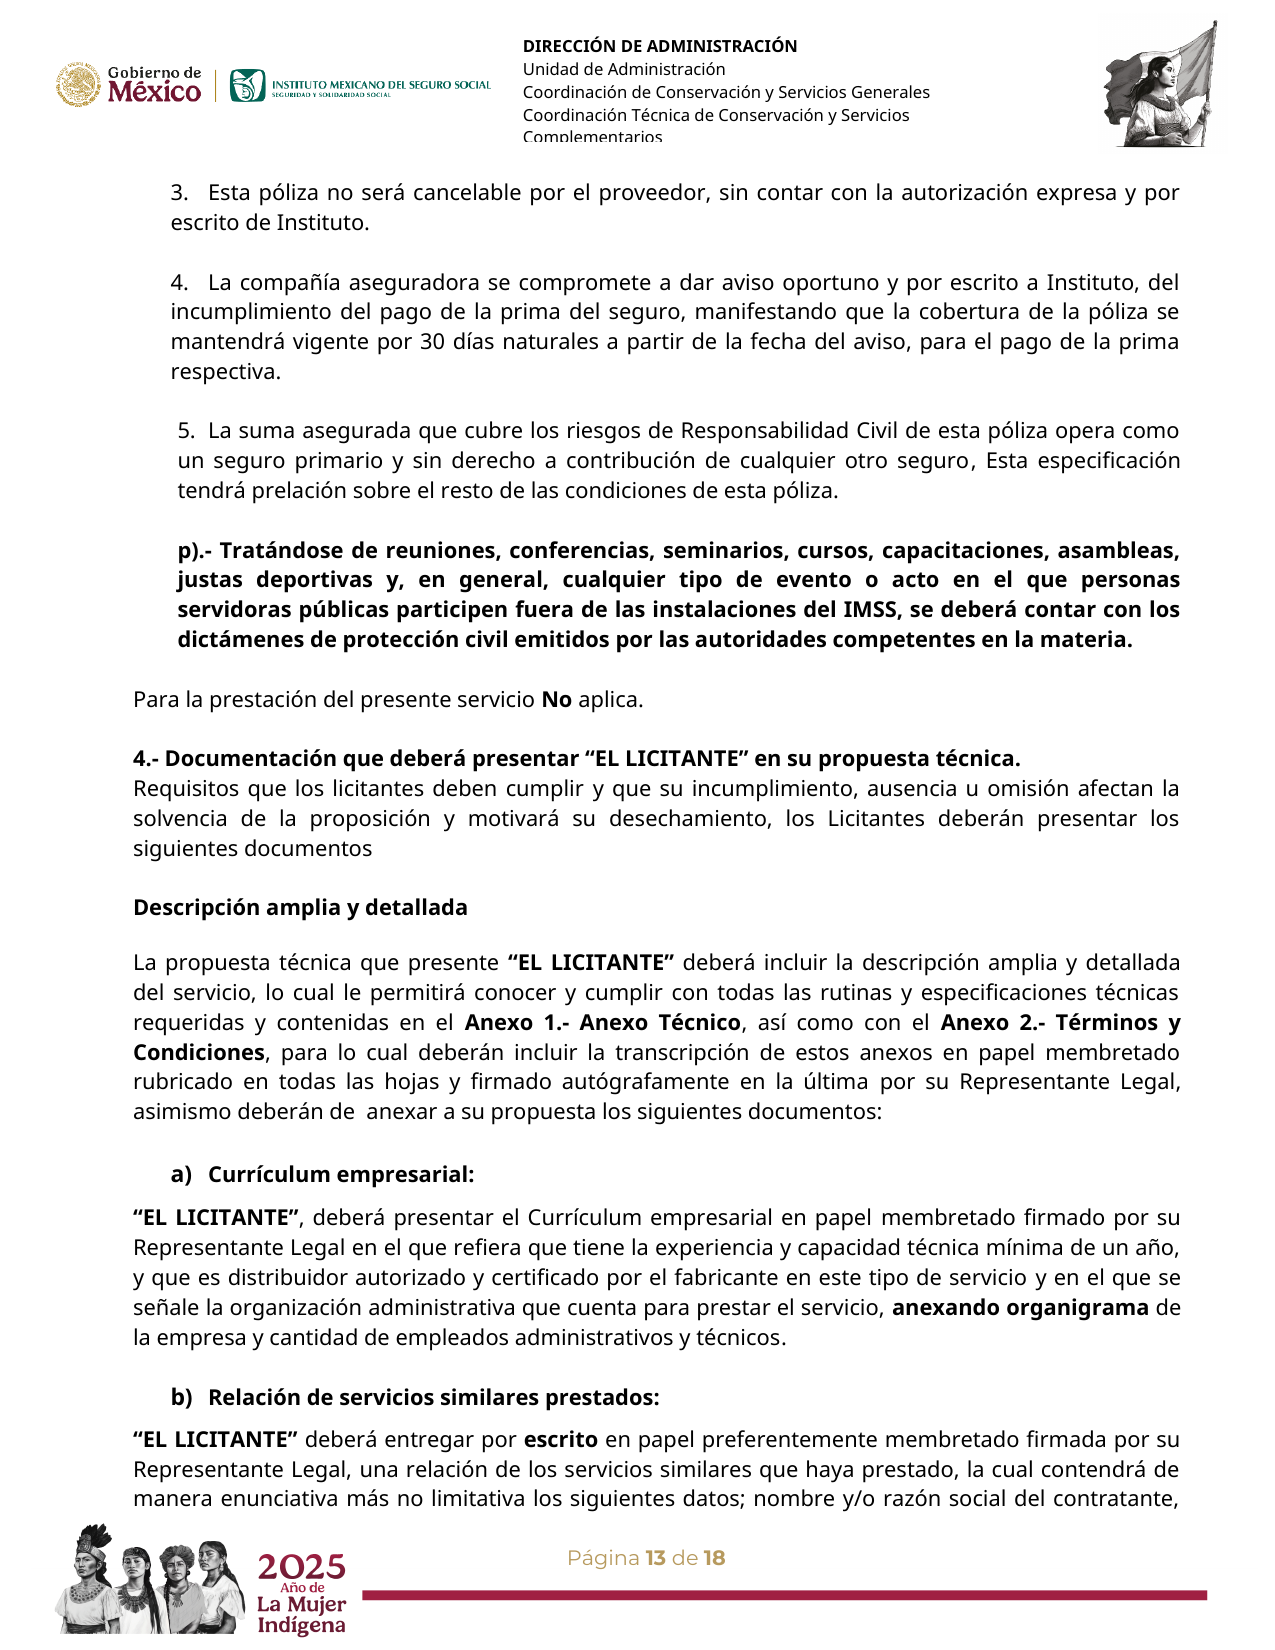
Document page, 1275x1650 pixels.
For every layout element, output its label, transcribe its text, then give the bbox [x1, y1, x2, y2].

list Currículum empresarial: [170, 1158, 1181, 1189]
picture [52, 52, 497, 121]
text La propuesta técnica que presente “EL LICITANTE” deberá incluir la descripción amplia y detallada del servicio, lo cual le permitirá conocer y cumplir con todas las rutinas y especificaciones técnicas requeridas y contenidas en el Anexo 1.- Anexo Técnico, así como con el Anexo 2.- Términos y Condiciones, para lo cual deberán incluir la transcripción de estos anexos en papel membretado rubricado en todas las hojas y firmado autógrafamente en la última por su Representante Legal, asimismo deberán de anexar a su propuesta los siguientes documentos: [133, 947, 1181, 1126]
list La compañía aseguradora se compromete a dar aviso oportuno y por escrito a Instituto, del incumplimiento del pago de la prima del seguro, manifestando que la cobertura de la póliza se mantendrá vigente por 30 días naturales a partir de la fecha del aviso, para el pago de la prima respectiva. [170, 266, 1181, 386]
text Descripción amplia y detallada [133, 892, 1181, 922]
text Para la prestación del presente servicio No aplica. [133, 683, 1181, 713]
list Relación de servicios similares prestados: [170, 1381, 1181, 1412]
text 4.- Documentación que deberá presentar “EL LICITANTE” en su propuesta técnica. [133, 743, 1181, 773]
picture [1098, 13, 1229, 154]
list Esta póliza no será cancelable por el proveedor, sin contar con la autorización expresa y por escrito de Instituto. [170, 177, 1181, 237]
text p).- Tratándose de reuniones, conferencias, seminarios, cursos, capacitaciones, asambleas, justas deportivas y, en general, cualquier tipo de evento o acto en el que personas servidoras públicas participen fuera de las instalaciones del IMSS, se deberá contar con los dictámenes de protección civil emitidos por las autoridades competentes en la materia. [177, 534, 1181, 654]
text “EL LICITANTE”, deberá presentar el Currículum empresarial en papel membretado firmado por su Representante Legal en el que refiera que tiene la experiencia y capacidad técnica mínima de un año, y que es distribuidor autorizado y certificado por el fabricante en este tipo de servicio y en el que se señale la organización administrativa que cuenta para prestar el servicio, anexando organigrama de la empresa y cantidad de empleados administrativos y técnicos. [133, 1202, 1181, 1351]
text Requisitos que los licitantes deben cumplir y que su incumplimiento, ausencia u omisión afectan la solvencia de la proposición y motivará su desechamiento, los Licitantes deberán presentar los siguientes documentos [133, 773, 1181, 862]
list La suma asegurada que cubre los riesgos de Responsabilidad Civil de esta póliza opera como un seguro primario y sin derecho a contribución de cualquier otro seguro, Esta especificación tendrá prelación sobre el resto de las condiciones de esta póliza. [177, 415, 1181, 505]
picture [31, 1520, 1258, 1638]
